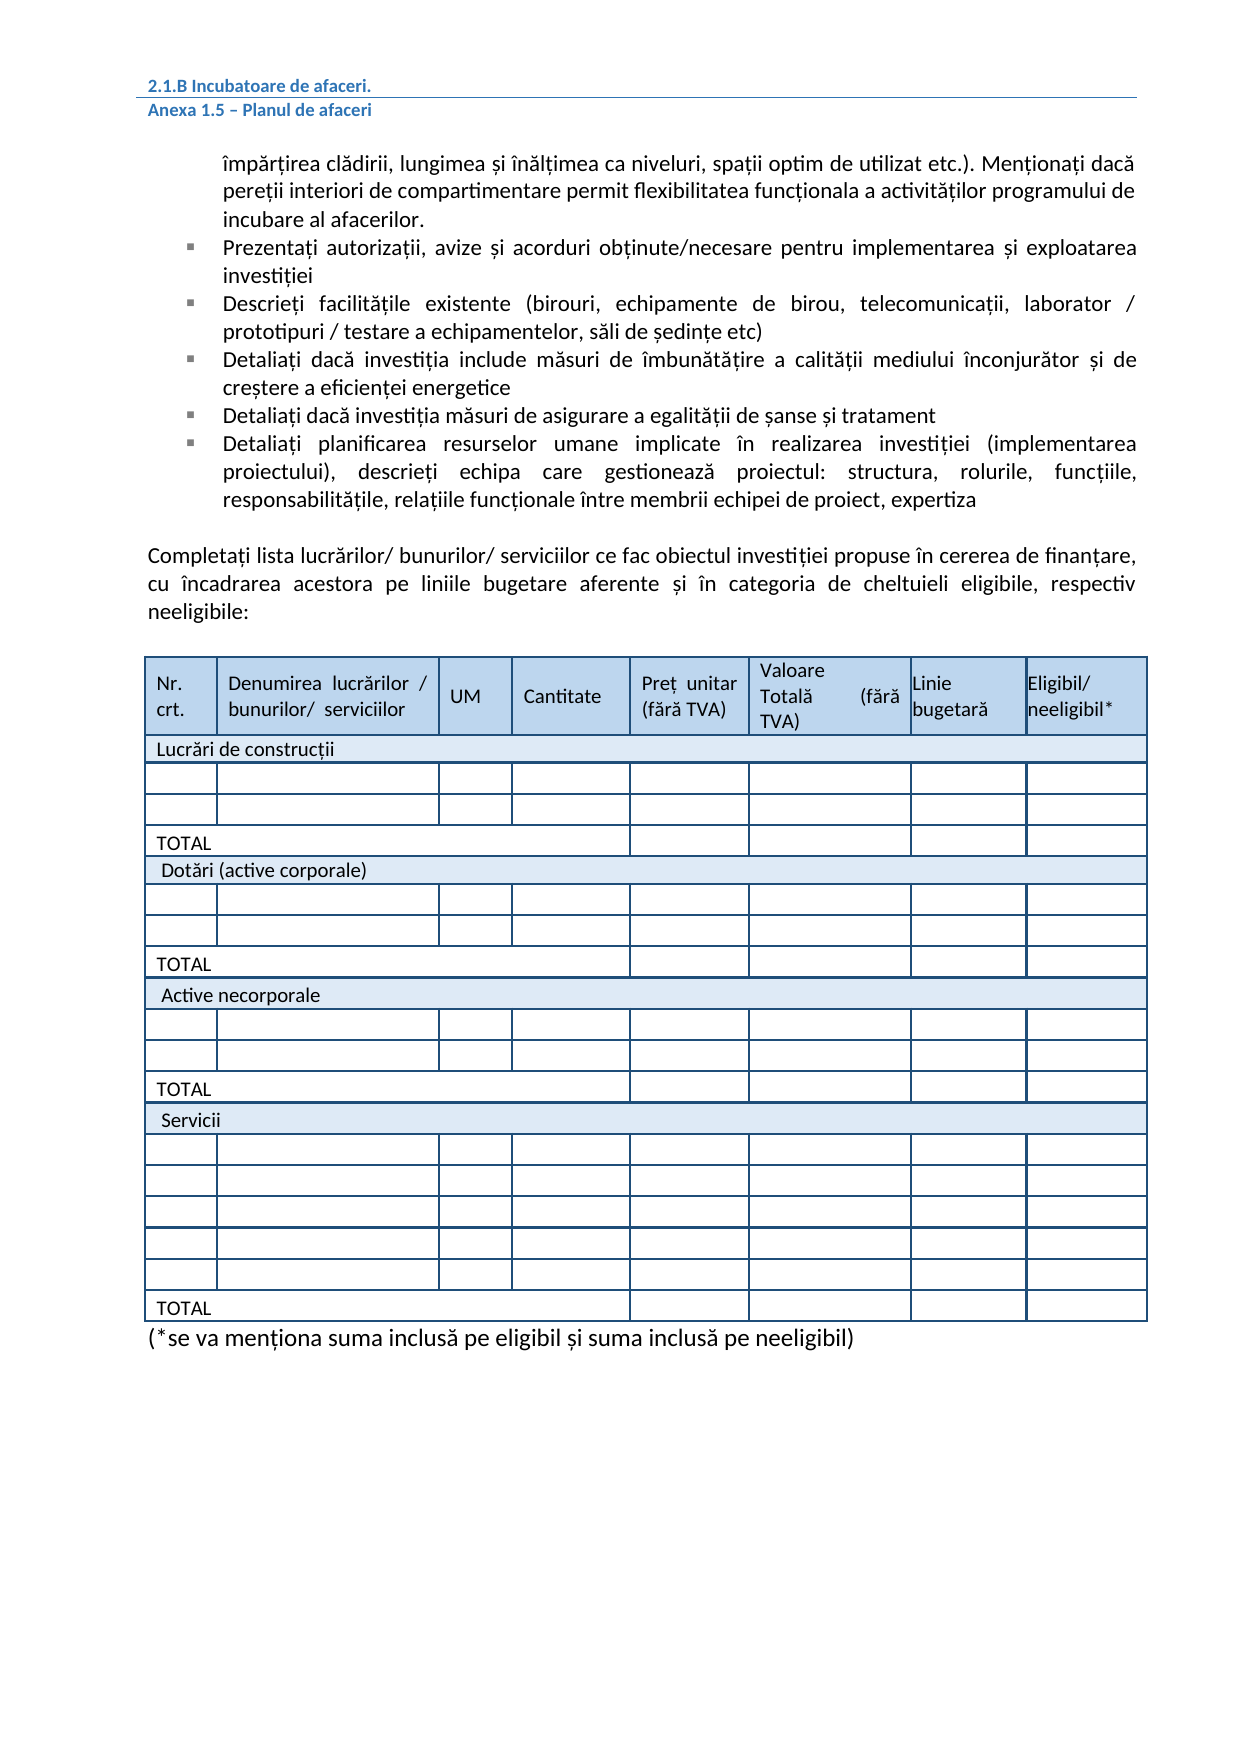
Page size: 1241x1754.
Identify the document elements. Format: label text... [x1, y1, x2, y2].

table_cell [631, 764, 748, 793]
table_cell [631, 1260, 748, 1289]
table_cell [1028, 1072, 1146, 1101]
table_cell [513, 1135, 629, 1164]
table_header Eligibil/ neeligibil* [1028, 658, 1146, 734]
table_cell [440, 916, 511, 945]
table_cell [513, 764, 629, 793]
table_cell [1028, 1229, 1146, 1258]
table_cell [912, 1010, 1025, 1039]
table_cell [146, 1010, 216, 1039]
table_cell [631, 1197, 748, 1226]
table_cell [631, 1291, 748, 1320]
table_cell [912, 947, 1025, 976]
table_cell [631, 1229, 748, 1258]
text Completați lista lucrărilor/ bunurilor/ serviciilor ce fac obiectul investiției propuse în cererea de finanțare, cu încadrarea acestora pe liniile bugetare aferente și în categoria de cheltuieli eligibile, respectiv neeligibile: [148, 541, 1137, 625]
table_cell [1028, 1260, 1146, 1289]
table_cell [912, 885, 1025, 914]
table_cell [440, 1041, 511, 1070]
table_cell [440, 764, 511, 793]
table_cell [1028, 795, 1146, 824]
table_cell [912, 916, 1025, 945]
table_cell [1028, 1135, 1146, 1164]
table_cell [1028, 1041, 1146, 1070]
table_cell [750, 1010, 910, 1039]
table_cell [146, 764, 216, 793]
table_cell [750, 1291, 910, 1320]
table_cell [218, 1041, 438, 1070]
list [185, 149, 1137, 233]
table_cell [146, 1135, 216, 1164]
table_cell [513, 1260, 629, 1289]
table_cell [218, 1197, 438, 1226]
list Descrieţi facilităţile existente (birouri, echipamente de birou, telecomunicaţii, laborator / prototipuri / testare a echipamentelor, săli de şedinţe etc) [185, 289, 1137, 345]
list Detaliați planificarea resurselor umane implicate în realizarea investiției (implementarea proiectului), descrieți echipa care gestionează proiectul: structura, rolurile, funcțiile, responsabilitățile, relațiile funcționale între membrii echipei de proiect, expertiza [185, 429, 1137, 513]
table_cell [440, 1166, 511, 1195]
table_cell [912, 795, 1025, 824]
table_cell [912, 1260, 1025, 1289]
table_cell [631, 916, 748, 945]
table_cell [513, 916, 629, 945]
table_cell [513, 1166, 629, 1195]
table_cell [218, 1166, 438, 1195]
table_cell [1028, 1166, 1146, 1195]
table_cell [912, 1291, 1025, 1320]
table_cell [750, 1135, 910, 1164]
table_cell [750, 1041, 910, 1070]
table_cell [750, 885, 910, 914]
table_cell [631, 947, 748, 976]
table_cell [750, 764, 910, 793]
table_cell [146, 1197, 216, 1226]
table_cell [750, 1166, 910, 1195]
table_cell [146, 1260, 216, 1289]
table_cell [1028, 1197, 1146, 1226]
table_cell [750, 1260, 910, 1289]
table_cell [750, 1197, 910, 1226]
table_cell [146, 885, 216, 914]
text (*se va menţiona suma inclusă pe eligibil şi suma inclusă pe neeligibil) [148, 1322, 1137, 1353]
table_cell [513, 1197, 629, 1226]
table_cell [750, 1072, 910, 1101]
table_cell [1028, 947, 1146, 976]
table_cell [631, 885, 748, 914]
table_cell [218, 885, 438, 914]
table_cell [513, 885, 629, 914]
table_cell [146, 1041, 216, 1070]
table_cell [1028, 826, 1146, 855]
table_cell [146, 1229, 216, 1258]
table_cell [218, 1229, 438, 1258]
table_cell [912, 1197, 1025, 1226]
table_cell [218, 795, 438, 824]
table_cell TOTAL [146, 1072, 629, 1101]
table_cell [440, 885, 511, 914]
table_cell [218, 1010, 438, 1039]
table_cell [1028, 764, 1146, 793]
table_cell [513, 1041, 629, 1070]
table_cell [631, 1135, 748, 1164]
table_cell [750, 826, 910, 855]
table_cell [912, 1229, 1025, 1258]
table_cell [631, 1072, 748, 1101]
table_cell TOTAL [146, 826, 629, 855]
table_cell [912, 764, 1025, 793]
table_cell [1028, 885, 1146, 914]
table_cell TOTAL [146, 1291, 629, 1320]
table_cell [750, 1229, 910, 1258]
table_cell Lucrări de construcții [146, 736, 1146, 761]
table_cell [146, 1166, 216, 1195]
table_cell [440, 1197, 511, 1226]
table_cell [912, 1041, 1025, 1070]
table_cell [912, 1135, 1025, 1164]
table_cell [513, 1229, 629, 1258]
table_cell [440, 1010, 511, 1039]
list Detaliaţi dacă investiția include măsuri de îmbunătățire a calității mediului înconjurător și de creștere a eficienței energetice [185, 345, 1137, 401]
table_cell [440, 1135, 511, 1164]
table_cell [631, 1010, 748, 1039]
table_cell [912, 1166, 1025, 1195]
table_cell [440, 795, 511, 824]
table_cell [750, 916, 910, 945]
table_cell Dotări (active corporale) [146, 857, 1146, 883]
table_header Valoare Totală (fără TVA) [750, 658, 910, 734]
table_cell Active necorporale [146, 979, 1146, 1008]
table_cell [912, 826, 1025, 855]
table_cell [631, 826, 748, 855]
table_cell [218, 1260, 438, 1289]
table_cell [146, 795, 216, 824]
table_cell [631, 1041, 748, 1070]
table_cell [1028, 1010, 1146, 1039]
table_cell [218, 916, 438, 945]
table_cell [750, 947, 910, 976]
table_header Preţ unitar (fără TVA) [631, 658, 748, 734]
table_cell [1028, 1291, 1146, 1320]
list Detaliaţi dacă investiția măsuri de asigurare a egalității de șanse și tratament [185, 401, 1137, 429]
table_cell [631, 795, 748, 824]
list Prezentaţi autorizații, avize și acorduri obținute/necesare pentru implementarea și exploatarea investiției [185, 233, 1137, 289]
table_header Linie bugetară [912, 658, 1025, 734]
table_cell [1028, 916, 1146, 945]
table_cell [513, 1010, 629, 1039]
table_cell [912, 1072, 1025, 1101]
table_header Cantitate [513, 658, 629, 734]
table_cell [440, 1260, 511, 1289]
table_cell Servicii [146, 1104, 1146, 1133]
table_cell [513, 795, 629, 824]
table_header Nr. crt. [146, 658, 216, 734]
table_header UM [440, 658, 511, 734]
table_cell [218, 764, 438, 793]
table_cell [440, 1229, 511, 1258]
table_cell [146, 916, 216, 945]
table_cell TOTAL [146, 947, 629, 976]
table_cell [631, 1166, 748, 1195]
table_cell [218, 1135, 438, 1164]
table_cell [750, 795, 910, 824]
table_header Denumirea lucrărilor / bunurilor/ serviciilor [218, 658, 438, 734]
